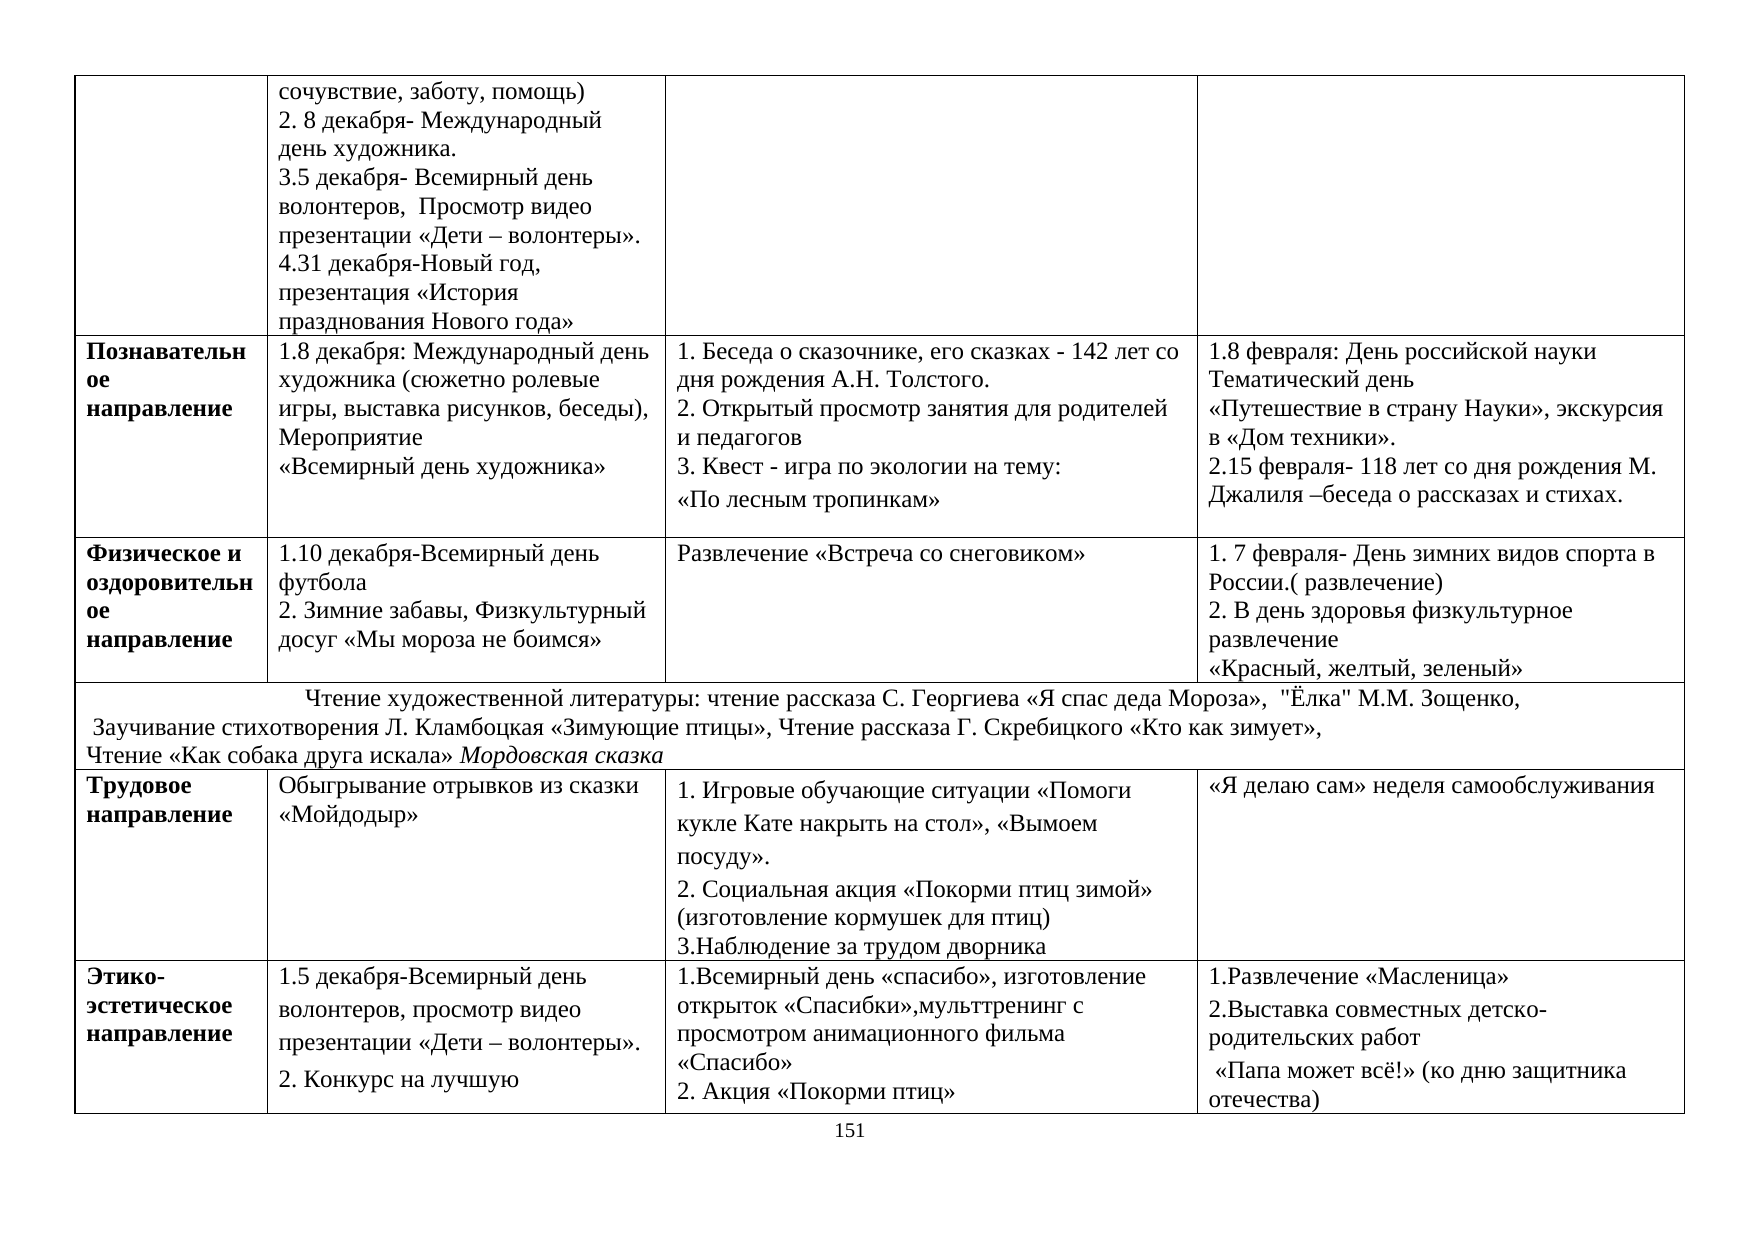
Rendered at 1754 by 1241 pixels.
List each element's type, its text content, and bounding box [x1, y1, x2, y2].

table_cell 1.8 февраля: День российской науки Тематический день «Путешествие в страну Науки», экскурсия в «Дом техники». 2.15 февраля- 118 лет со дня рождения М. Джалиля –беседа о рассказах и стихах. [1198, 336, 1684, 537]
table_cell 1. Беседа о сказочнике, его сказках - 142 лет со дня рождения А.Н. Толстого. 2. Открытый просмотр занятия для родителей и педагогов 3. Квест - игра по экологии на тему: «По лесным тропинкам» [666, 336, 1197, 537]
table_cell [268, 961, 665, 1113]
table_cell Развлечение «Встреча со снеговиком» [666, 538, 1197, 682]
table_cell Чтение художественной литературы: чтение рассказа С. Георгиева «Я спас деда Мороза», "Ёлка" М.М. Зощенко, Заучивание стихотворения Л. Кламбоцкая «Зимующие птицы», Чтение рассказа Г. Скребицкого «Кто как зимует», Чтение «Как собака друга искала» Мордовская сказка [76, 683, 720, 769]
table_cell «Я делаю сам» неделя самообслуживания [1198, 770, 1684, 960]
table_cell 1.10 декабря-Всемирный день футбола 2. Зимние забавы, Физкультурный досуг «Мы мороза не боимся» [268, 538, 665, 682]
table_cell 1. Игровые обучающие ситуации «Помоги кукле Кате накрыть на стол», «Вымоем посуду». 2. Социальная акция «Покорми птиц зимой» (изготовление кормушек для птиц) 3.Наблюдение за трудом дворника [666, 770, 1197, 960]
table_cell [268, 76, 665, 335]
table_cell Познавательное направление [76, 336, 267, 537]
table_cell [1198, 76, 1684, 335]
table_cell Физическое и оздоровительное направление [76, 538, 267, 682]
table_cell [666, 961, 1197, 1113]
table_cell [76, 961, 267, 1113]
table_cell Трудовое направление [76, 770, 267, 960]
table_cell 1. 7 февраля- День зимних видов спорта в России.( развлечение) 2. В день здоровья физкультурное развлечение «Красный, желтый, зеленый» [1198, 538, 1684, 682]
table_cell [666, 76, 1197, 335]
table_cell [1198, 961, 1684, 1113]
table_cell Чтение художественной литературы: чтение рассказа С. Георгиева «Я спас деда Мороза», "Ёлка" М.М. Зощенко, Заучивание стихотворения Л. Кламбоцкая «Зимующие птицы», Чтение рассказа Г. Скребицкого «Кто как зимует», Чтение «Как собака друга искала» Мордовская сказка [664, 683, 1684, 769]
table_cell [76, 76, 267, 335]
table_cell 1.8 декабря: Международный день художника (сюжетно ролевые игры, выставка рисунков, беседы), Мероприятие «Всемирный день художника» [268, 336, 665, 537]
table_cell Обыгрывание отрывков из сказки «Мойдодыр» [268, 770, 665, 960]
